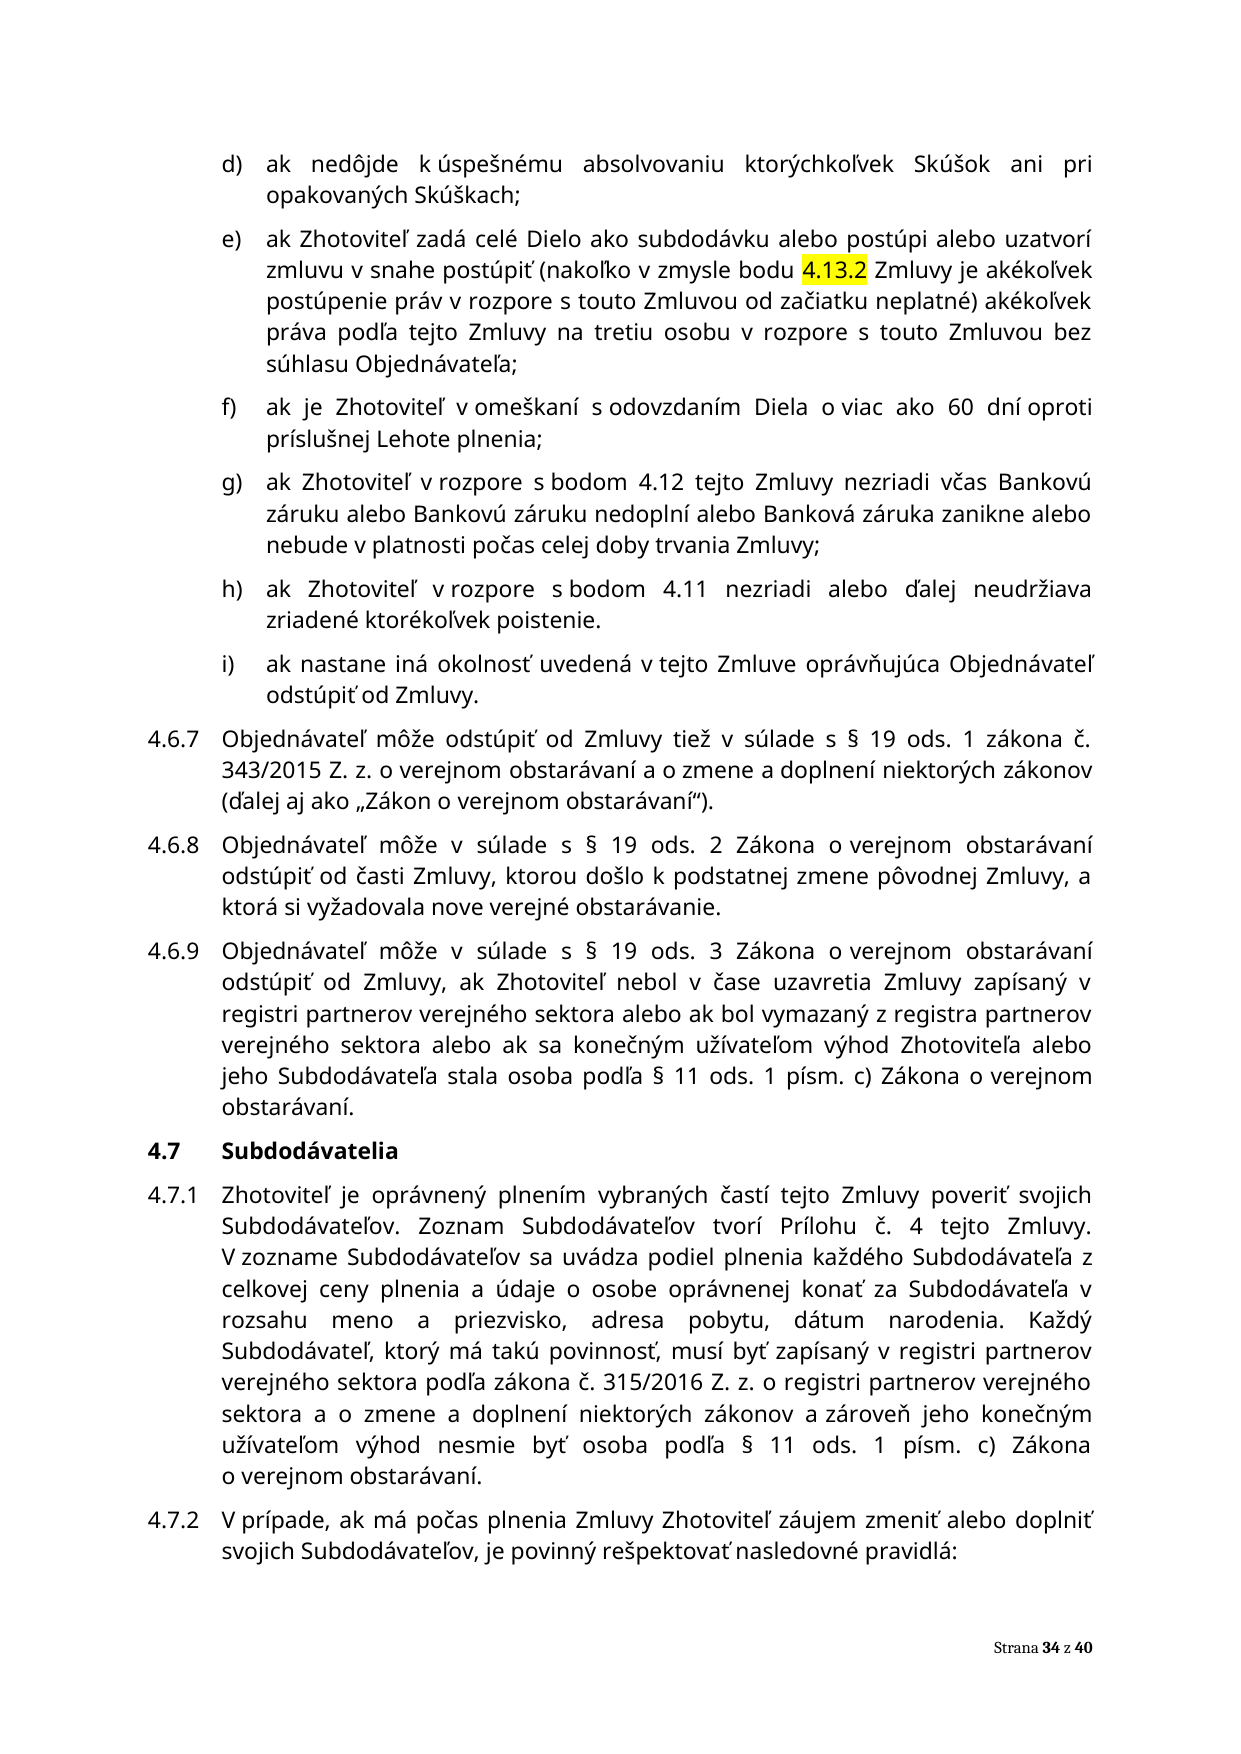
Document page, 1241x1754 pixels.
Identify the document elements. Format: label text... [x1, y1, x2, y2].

list Objednávateľ môže v súlade s § 19 ods. 2 Zákona o verejnom obstarávaní odstúpiť od časti Zmluvy, ktorou došlo k podstatnej zmene pôvodnej Zmluvy, a ktorá si vyžadovala nove verejné obstarávanie. [148, 829, 1093, 923]
list Zhotoviteľ je oprávnený plnením vybraných častí tejto Zmluvy poveriť svojich Subdodávateľov. Zoznam Subdodávateľov tvorí Prílohu č. 4 tejto Zmluvy. V zozname Subdodávateľov sa uvádza podiel plnenia každého Subdodávateľa z celkovej ceny plnenia a údaje o osobe oprávnenej konať za Subdodávateľa v rozsahu meno a priezvisko, adresa pobytu, dátum narodenia. Každý Subdodávateľ, ktorý má takú povinnosť, musí byť zapísaný v registri partnerov verejného sektora podľa zákona č. 315/2016 Z. z. o registri partnerov verejného sektora a o zmene a doplnení niektorých zákonov a zároveň jeho konečným užívateľom výhod nesmie byť osoba podľa § 11 ods. 1 písm. c) Zákona o verejnom obstarávaní. [148, 1179, 1093, 1491]
list ak Zhotoviteľ v rozpore s bodom 4.12 tejto Zmluvy nezriadi včas Bankovú záruku alebo Bankovú záruku nedoplní alebo Banková záruka zanikne alebo nebude v platnosti počas celej doby trvania Zmluvy; [221, 466, 1093, 560]
list ak Zhotoviteľ v rozpore s bodom 4.11 nezriadi alebo ďalej neudržiava zriadené ktorékoľvek poistenie. [221, 573, 1093, 635]
list Subdodávatelia [148, 1135, 1093, 1166]
list ak je Zhotoviteľ v omeškaní s odovzdaním Diela o viac ako 60 dní oproti príslušnej Lehote plnenia; [221, 391, 1093, 454]
list ak nedôjde k úspešnému absolvovaniu ktorýchkoľvek Skúšok ani pri opakovaných Skúškach; [221, 148, 1093, 210]
list ak Zhotoviteľ zadá celé Dielo ako subdodávku alebo postúpi alebo uzatvorí zmluvu v snahe postúpiť (nakoľko v zmysle bodu 4.13.2 Zmluvy je akékoľvek postúpenie práv v rozpore s touto Zmluvou od začiatku neplatné) akékoľvek práva podľa tejto Zmluvy na tretiu osobu v rozpore s touto Zmluvou bez súhlasu Objednávateľa; [221, 223, 1093, 379]
list Objednávateľ môže v súlade s § 19 ods. 3 Zákona o verejnom obstarávaní odstúpiť od Zmluvy, ak Zhotoviteľ nebol v čase uzavretia Zmluvy zapísaný v registri partnerov verejného sektora alebo ak bol vymazaný z registra partnerov verejného sektora alebo ak sa konečným užívateľom výhod Zhotoviteľa alebo jeho Subdodávateľa stala osoba podľa § 11 ods. 1 písm. c) Zákona o verejnom obstarávaní. [148, 935, 1093, 1123]
list V prípade, ak má počas plnenia Zmluvy Zhotoviteľ záujem zmeniť alebo doplniť svojich Subdodávateľov, je povinný rešpektovať nasledovné pravidlá: [148, 1504, 1093, 1566]
list Objednávateľ môže odstúpiť od Zmluvy tiež v súlade s § 19 ods. 1 zákona č. 343/2015 Z. z. o verejnom obstarávaní a o zmene a doplnení niektorých zákonov (ďalej aj ako „Zákon o verejnom obstarávaní“). [148, 723, 1093, 816]
list ak nastane iná okolnosť uvedená v tejto Zmluve oprávňujúca Objednávateľ odstúpiť od Zmluvy. [221, 648, 1093, 710]
